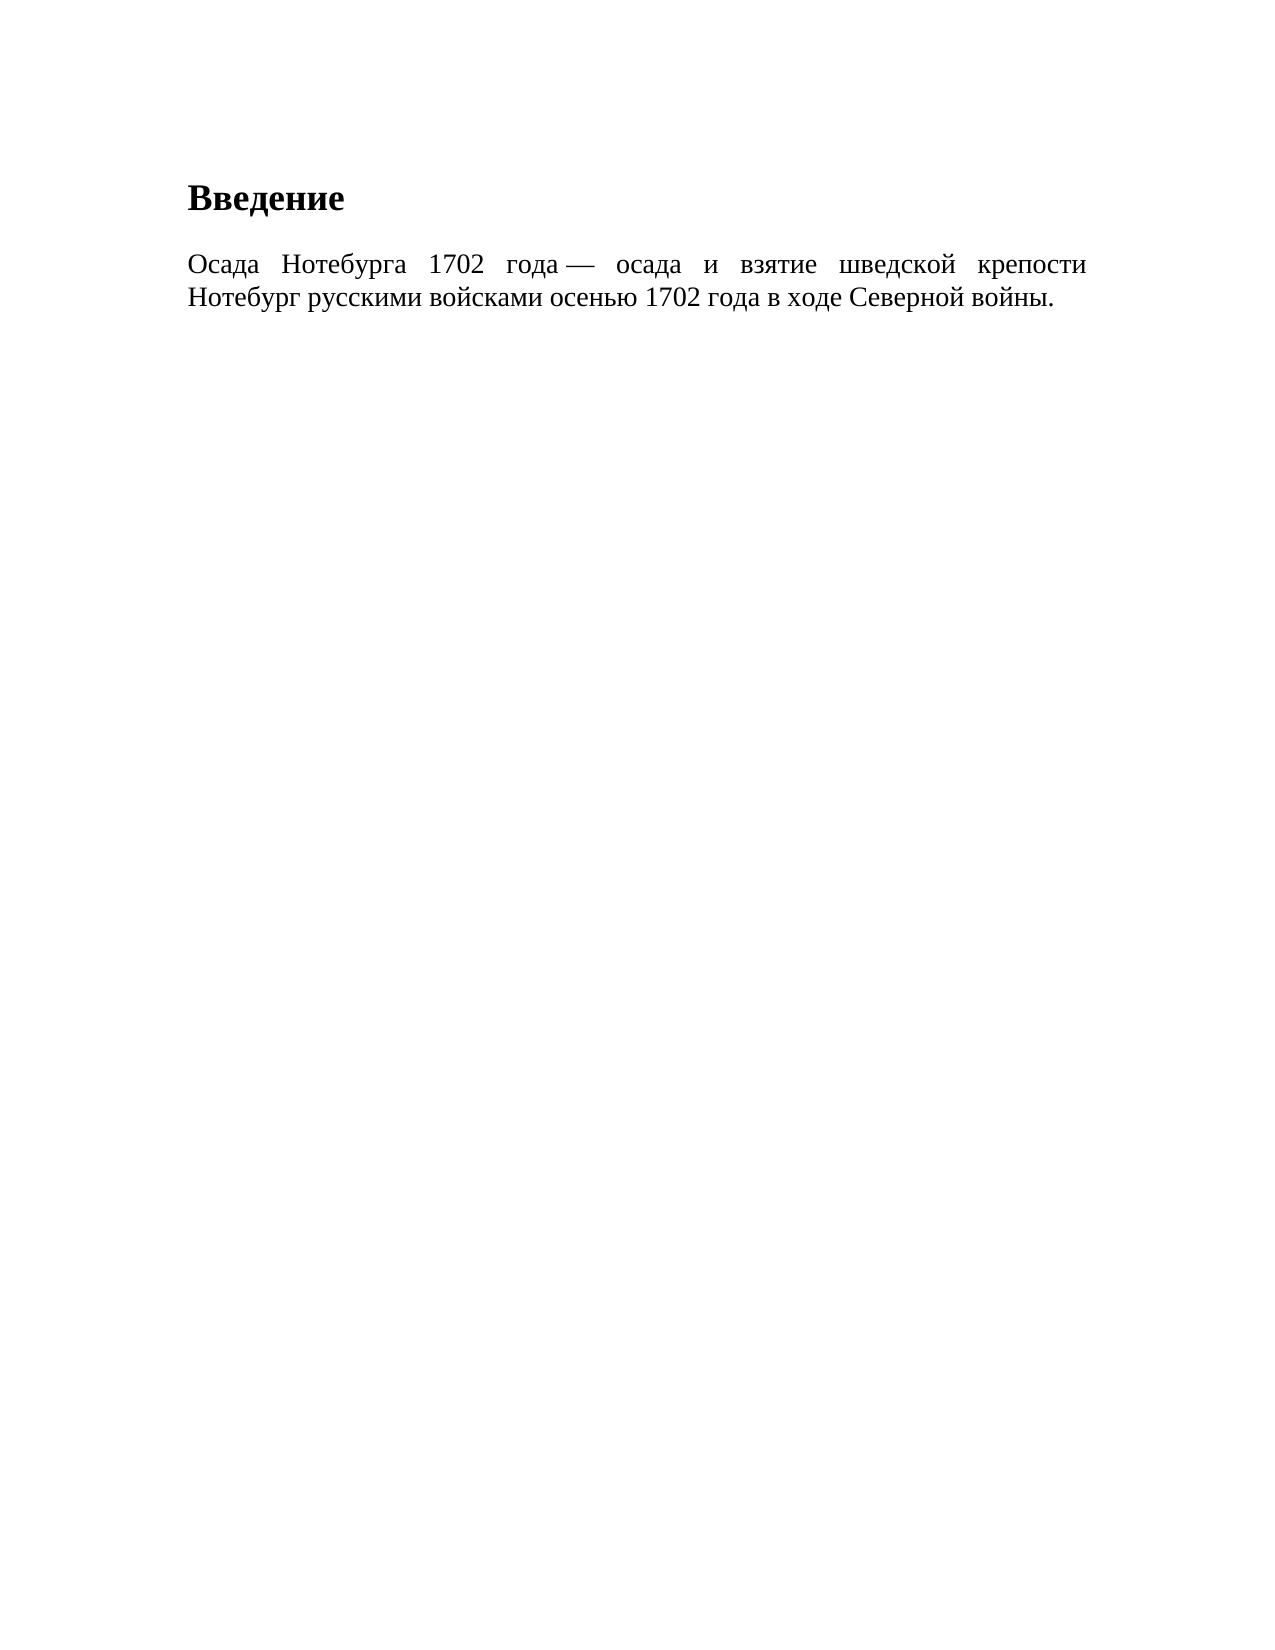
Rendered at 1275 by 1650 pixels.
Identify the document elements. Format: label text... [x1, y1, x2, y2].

text Осада Нотебурга 1702 года — осада и взятие шведской крепости Нотебург русскими войсками осенью 1702 года в ходе Северной войны. [187, 248, 1087, 312]
list Введение [187, 175, 1087, 218]
